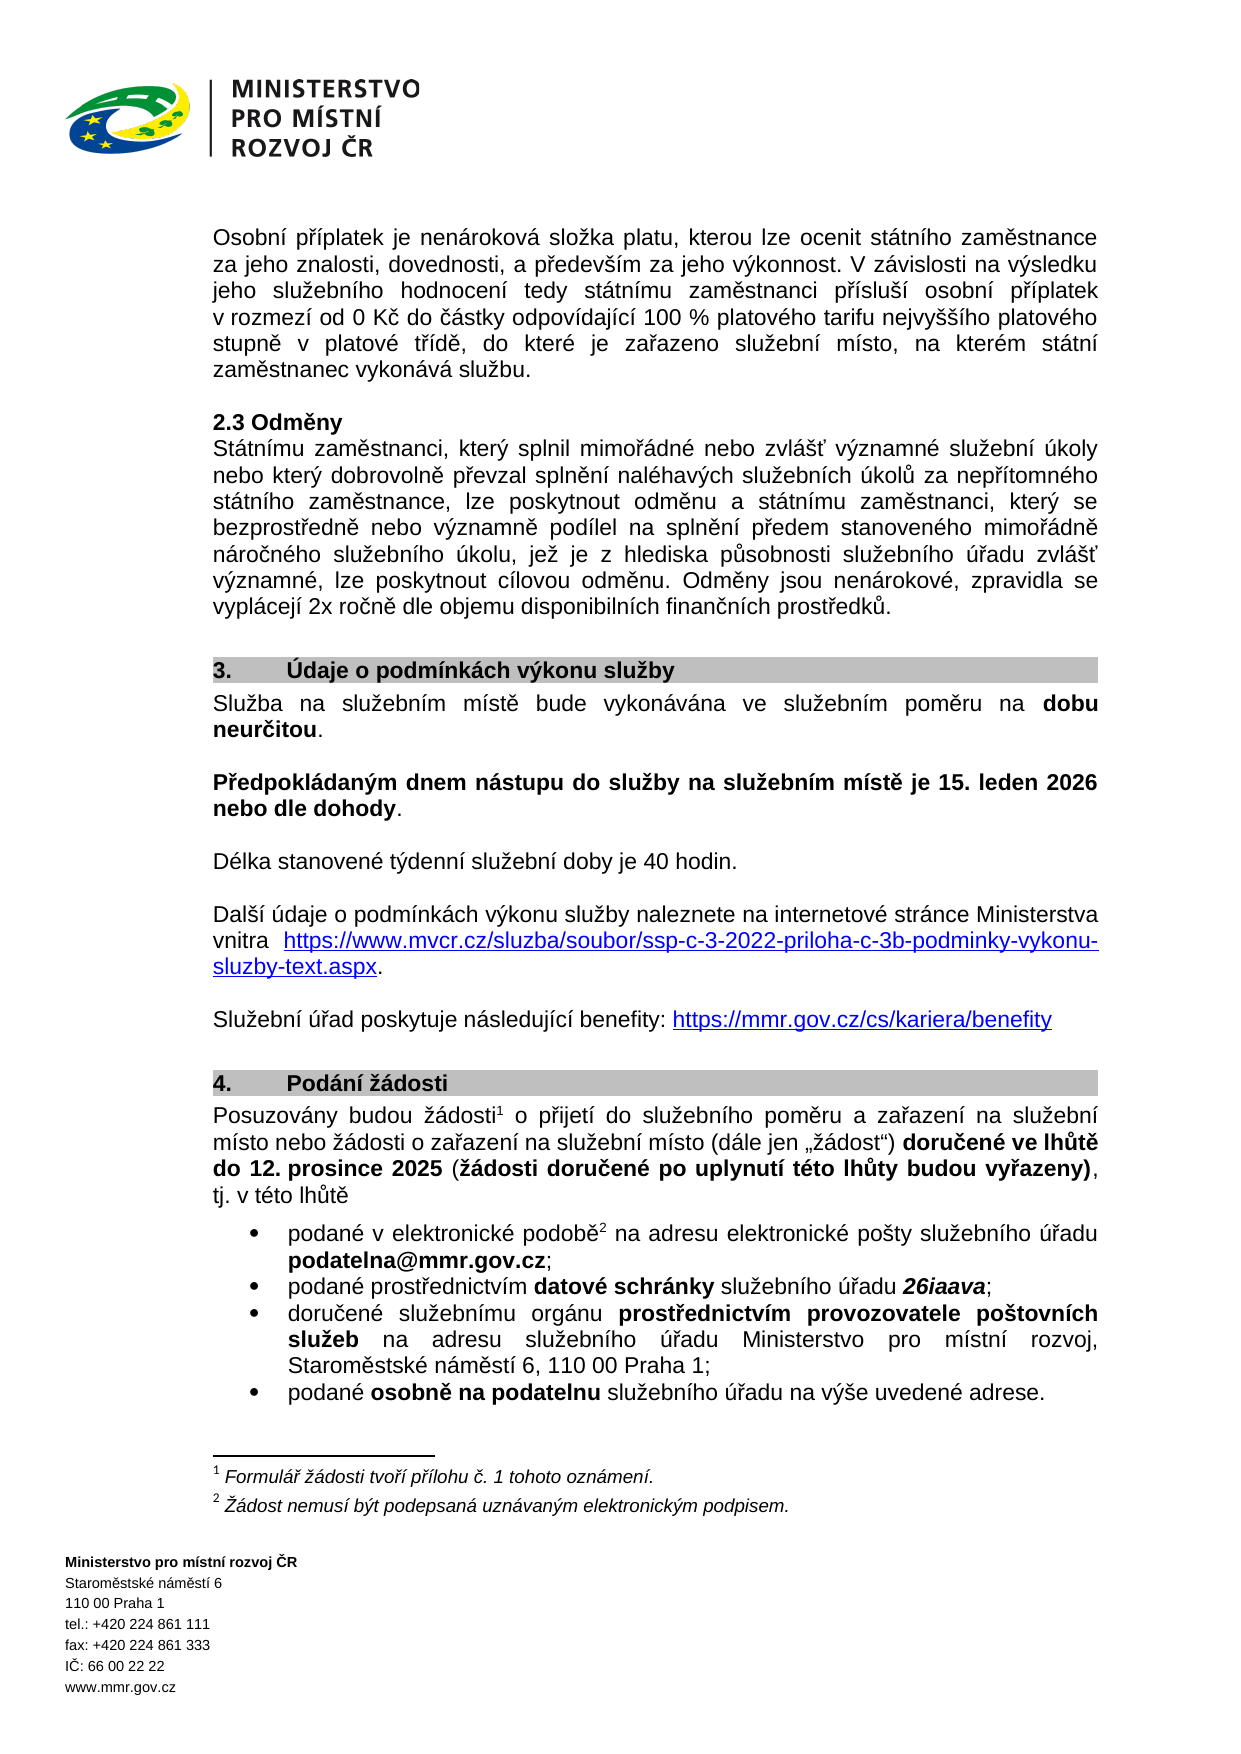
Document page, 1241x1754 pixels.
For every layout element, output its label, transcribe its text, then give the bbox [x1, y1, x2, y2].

subtitle 4. Podání žádosti [213, 1070, 1098, 1096]
text Osobní příplatek je nenároková složka platu, kterou lze ocenit státního zaměstnance za jeho znalosti, dovednosti, a především za jeho výkonnost. V závislosti na výsledku jeho služebního hodnocení tedy státnímu zaměstnanci přísluší osobní příplatek v rozmezí od 0 Kč do částky odpovídající 100 % platového tarifu nejvyššího platového stupně v platové třídě, do které je zařazeno služební místo, na kterém státní zaměstnanec vykonává službu. [213, 224, 1098, 382]
list podané v elektronické podobě na adresu elektronické pošty služebního úřadu podatelna@mmr.gov.cz; [250, 1220, 1098, 1273]
list doručené služebnímu orgánu prostřednictvím provozovatele poštovních služeb na adresu služebního úřadu Ministerstvo pro místní rozvoj, Staroměstské náměstí 6, 110 00 Praha 1; [250, 1299, 1098, 1378]
text Posuzovány budou žádosti o přijetí do služebního poměru a zařazení na služební místo nebo žádosti o zařazení na služební místo (dále jen „žádost“) doručené ve lhůtě do 12. prosince 2025 (žádosti doručené po uplynutí této lhůty budou vyřazeny), tj. v této lhůtě [213, 1102, 1098, 1208]
text Předpokládaným dnem nástupu do služby na služebním místě je 15. leden 2026 nebo dle dohody. [213, 769, 1098, 822]
text Služební úřad poskytuje následující benefity: https://mmr.gov.cz/cs/kariera/benefity [213, 1006, 1098, 1032]
text Další údaje o podmínkách výkonu služby naleznete na internetové stránce Ministerstva vnitra https://www.mvcr.cz/sluzba/soubor/ssp-c-3-2022-priloha-c-3b-podminky-vykonu-sluzby-text.aspx. [213, 901, 1098, 980]
text 2.3 Odměny [213, 409, 1098, 435]
list podané osobně na podatelnu služebního úřadu na výše uvedené adrese. [250, 1378, 1098, 1405]
picture [65, 79, 420, 157]
text Služba na služebním místě bude vykonávána ve služebním poměru na dobu neurčitou. [213, 690, 1098, 742]
subtitle 3. Údaje o podmínkách výkonu služby [213, 657, 1098, 683]
text Státnímu zaměstnanci, který splnil mimořádné nebo zvlášť významné služební úkoly nebo který dobrovolně převzal splnění naléhavých služebních úkolů za nepřítomného státního zaměstnance, lze poskytnout odměnu a státnímu zaměstnanci, který se bezprostředně nebo významně podílel na splnění předem stanoveného mimořádně náročného služebního úkolu, jež je z hlediska působnosti služebního úřadu zvlášť významné, lze poskytnout cílovou odměnu. Odměny jsou nenárokové, zpravidla se vyplácejí 2x ročně dle objemu disponibilních finančních prostředků. [213, 435, 1098, 620]
text Délka stanovené týdenní služební doby je 40 hodin. [213, 848, 1098, 874]
list podané prostřednictvím datové schránky služebního úřadu 26iaava; [250, 1273, 1098, 1299]
